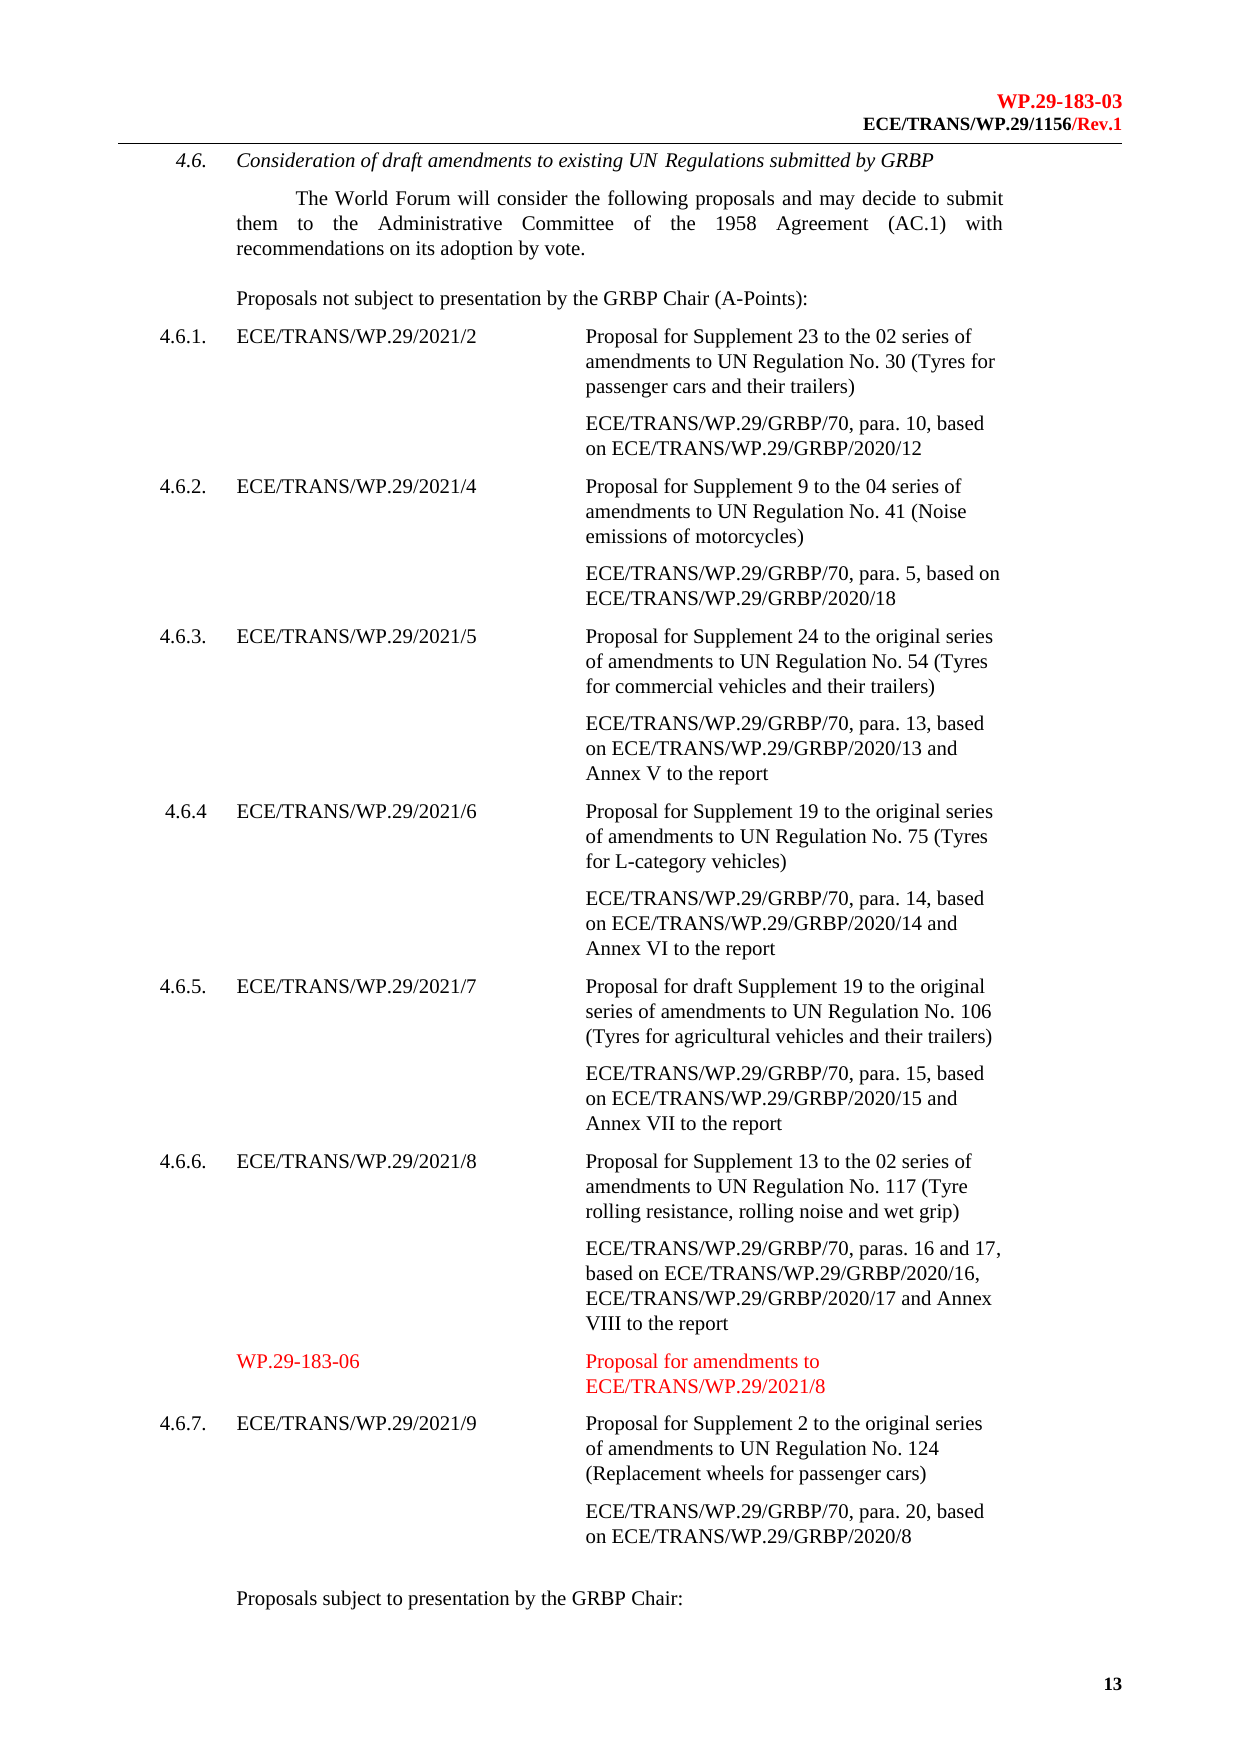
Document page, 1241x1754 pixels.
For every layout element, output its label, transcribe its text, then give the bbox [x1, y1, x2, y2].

table_cell Proposal for Supplement 13 to the 02 series of amendments to UN Regulation No. 117 (Tyre rolling resistance, rolling noise and wet grip) ECE/TRANS/WP.29/GRBP/70, paras. 16 and 17, based on ECE/TRANS/WP.29/GRBP/2020/16, ECE/TRANS/WP.29/GRBP/2020/17 and Annex VIII to the report Proposal for amendments to ECE/TRANS/WP.29/2021/8 [585, 1148, 1003, 1410]
table_cell ECE/TRANS/WP.29/2021/8 WP.29-183-06 [222, 1148, 585, 1410]
table_cell Proposal for Supplement 9 to the 04 series of amendments to UN Regulation No. 41 (Noise emissions of motorcycles) ECE/TRANS/WP.29/GRBP/70, para. 5, based on ECE/TRANS/WP.29/GRBP/2020/18 [585, 473, 1003, 623]
table_cell ECE/TRANS/WP.29/2021/9 [222, 1410, 585, 1560]
table_cell Proposal for Supplement 19 to the original series of amendments to UN Regulation No. 75 (Tyres for L-category vehicles) ECE/TRANS/WP.29/GRBP/70, para. 14, based on ECE/TRANS/WP.29/GRBP/2020/14 and Annex VI to the report [585, 798, 1003, 973]
table_cell ECE/TRANS/WP.29/2021/7 [222, 973, 585, 1148]
table_cell 4.6.4 [118, 798, 222, 973]
table_cell 4.6.7. [118, 1410, 222, 1560]
table_cell 4.6.3. [118, 623, 222, 798]
table_cell ECE/TRANS/WP.29/2021/5 [222, 623, 585, 798]
table_cell Proposal for Supplement 24 to the original series of amendments to UN Regulation No. 54 (Tyres for commercial vehicles and their trailers) ECE/TRANS/WP.29/GRBP/70, para. 13, based on ECE/TRANS/WP.29/GRBP/2020/13 and Annex V to the report [585, 623, 1003, 798]
text 4.6. Consideration of draft amendments to existing UN Regulations submitted by GRBP [118, 148, 1004, 173]
table_cell 4.6.6. [118, 1148, 222, 1410]
table_header Proposal for Supplement 23 to the 02 series of amendments to UN Regulation No. 30 (Tyres for passenger cars and their trailers) ECE/TRANS/WP.29/GRBP/70, para. 10, based on ECE/TRANS/WP.29/GRBP/2020/12 [585, 323, 1003, 473]
table_cell Proposal for Supplement 2 to the original series of amendments to UN Regulation No. 124 (Replacement wheels for passenger cars) ECE/TRANS/WP.29/GRBP/70, para. 20, based on ECE/TRANS/WP.29/GRBP/2020/8 [585, 1410, 1003, 1560]
table_cell 4.6.5. [118, 973, 222, 1148]
text Proposals not subject to presentation by the GRBP Chair (A-Points): [236, 285, 1004, 310]
table_cell 4.6.2. [118, 473, 222, 623]
table_cell Proposal for draft Supplement 19 to the original series of amendments to UN Regulation No. 106 (Tyres for agricultural vehicles and their trailers) ECE/TRANS/WP.29/GRBP/70, para. 15, based on ECE/TRANS/WP.29/GRBP/2020/15 and Annex VII to the report [585, 973, 1003, 1148]
table_header 4.6.1. [118, 323, 222, 473]
table_cell ECE/TRANS/WP.29/2021/4 [222, 473, 585, 623]
table_cell ECE/TRANS/WP.29/2021/6 [222, 798, 585, 973]
table_header ECE/TRANS/WP.29/2021/2 [222, 323, 585, 473]
text Proposals subject to presentation by the GRBP Chair: [236, 1585, 1004, 1610]
text The World Forum will consider the following proposals and may decide to submit them to the Administrative Committee of the 1958 Agreement (AC.1) with recommendations on its adoption by vote. [236, 185, 1004, 260]
